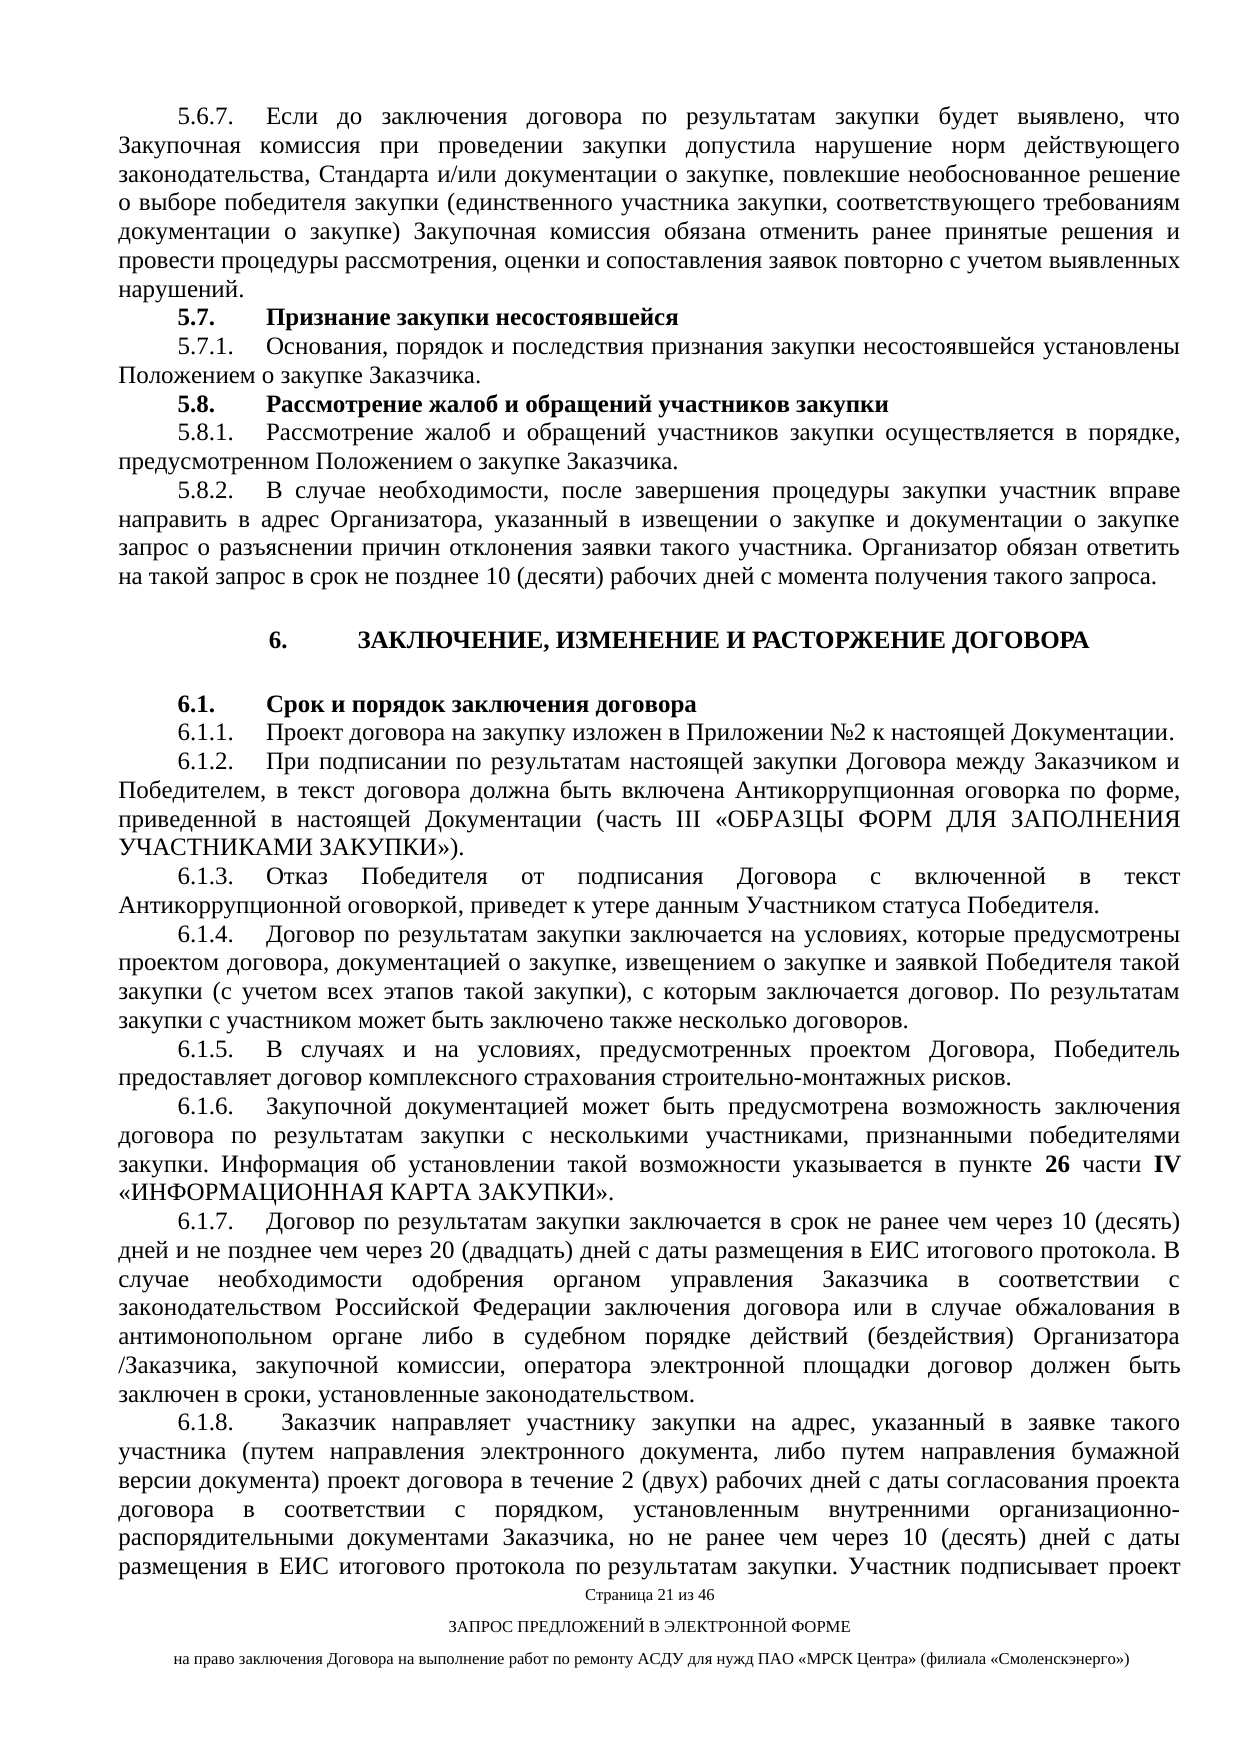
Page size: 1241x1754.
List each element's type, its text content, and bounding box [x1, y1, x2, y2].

subtitle Срок и порядок заключения договора [118, 689, 1181, 717]
subtitle В случаях и на условиях, предусмотренных проектом Договора, Победитель предоставляет договор комплексного страхования строительно-монтажных рисков. [118, 1034, 1181, 1091]
subtitle В случае необходимости, после завершения процедуры закупки участник вправе направить в адрес Организатора, указанный в извещении о закупке и документации о закупке запрос о разъяснении причин отклонения заявки такого участника. Организатор обязан ответить на такой запрос в срок не позднее 10 (десяти) рабочих дней с момента получения такого запроса. [118, 475, 1181, 590]
subtitle Договор по результатам закупки заключается на условиях, которые предусмотрены проектом договора, документацией о закупке, извещением о закупке и заявкой Победителя такой закупки (с учетом всех этапов такой закупки), с которым заключается договор. По результатам закупки с участником может быть заключено также несколько договоров. [118, 919, 1181, 1034]
subtitle Если до заключения договора по результатам закупки будет выявлено, что Закупочная комиссия при проведении закупки допустила нарушение норм действующего законодательства, Стандарта и/или документации о закупке, повлекшие необоснованное решение о выборе победителя закупки (единственного участника закупки, соответствующего требованиям документации о закупке) Закупочная комиссия обязана отменить ранее принятые решения и провести процедуры рассмотрения, оценки и сопоставления заявок повторно с учетом выявленных нарушений. [118, 101, 1181, 302]
subtitle Рассмотрение жалоб и обращений участников закупки осуществляется в порядке, предусмотренном Положением о закупке Заказчика. [118, 417, 1181, 475]
subtitle Признание закупки несостоявшейся [118, 302, 1181, 331]
subtitle Основания, порядок и последствия признания закупки несостоявшейся установлены Положением о закупке Заказчика. [118, 331, 1181, 389]
subtitle Отказ Победителя от подписания Договора с включенной в текст Антикоррупционной оговоркой, приведет к утере данным Участником статуса Победителя. [118, 861, 1181, 919]
subtitle Проект договора на закупку изложен в Приложении №2 к настоящей Документации. [118, 717, 1181, 746]
subtitle Закупочной документацией может быть предусмотрена возможность заключения договора по результатам закупки с несколькими участниками, признанными победителями закупки. Информация об установлении такой возможности указывается в пункте 26 части IV «ИНФОРМАЦИОННАЯ КАРТА ЗАКУПКИ». [118, 1091, 1181, 1206]
subtitle Договор по результатам закупки заключается в срок не ранее чем через 10 (десять) дней и не позднее чем через 20 (двадцать) дней с даты размещения в ЕИС итогового протокола. В случае необходимости одобрения органом управления Заказчика в соответствии с законодательством Российской Федерации заключения договора или в случае обжалования в антимонопольном органе либо в судебном порядке действий (бездействия) Организатора /Заказчика, закупочной комиссии, оператора электронной площадки договор должен быть заключен в сроки, установленные законодательством. [118, 1206, 1181, 1407]
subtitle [118, 1407, 1181, 1580]
subtitle Рассмотрение жалоб и обращений участников закупки [118, 389, 1181, 417]
subtitle ЗАКЛЮЧЕНИЕ, ИЗМЕНЕНИЕ И РАСТОРЖЕНИЕ ДОГОВОРА [118, 625, 1181, 654]
subtitle При подписании по результатам настоящей закупки Договора между Заказчиком и Победителем, в текст договора должна быть включена Антикоррупционная оговорка по форме, приведенной в настоящей Документации (часть III «ОБРАЗЦЫ ФОРМ ДЛЯ ЗАПОЛНЕНИЯ УЧАСТНИКАМИ ЗАКУПКИ»). [118, 746, 1181, 861]
